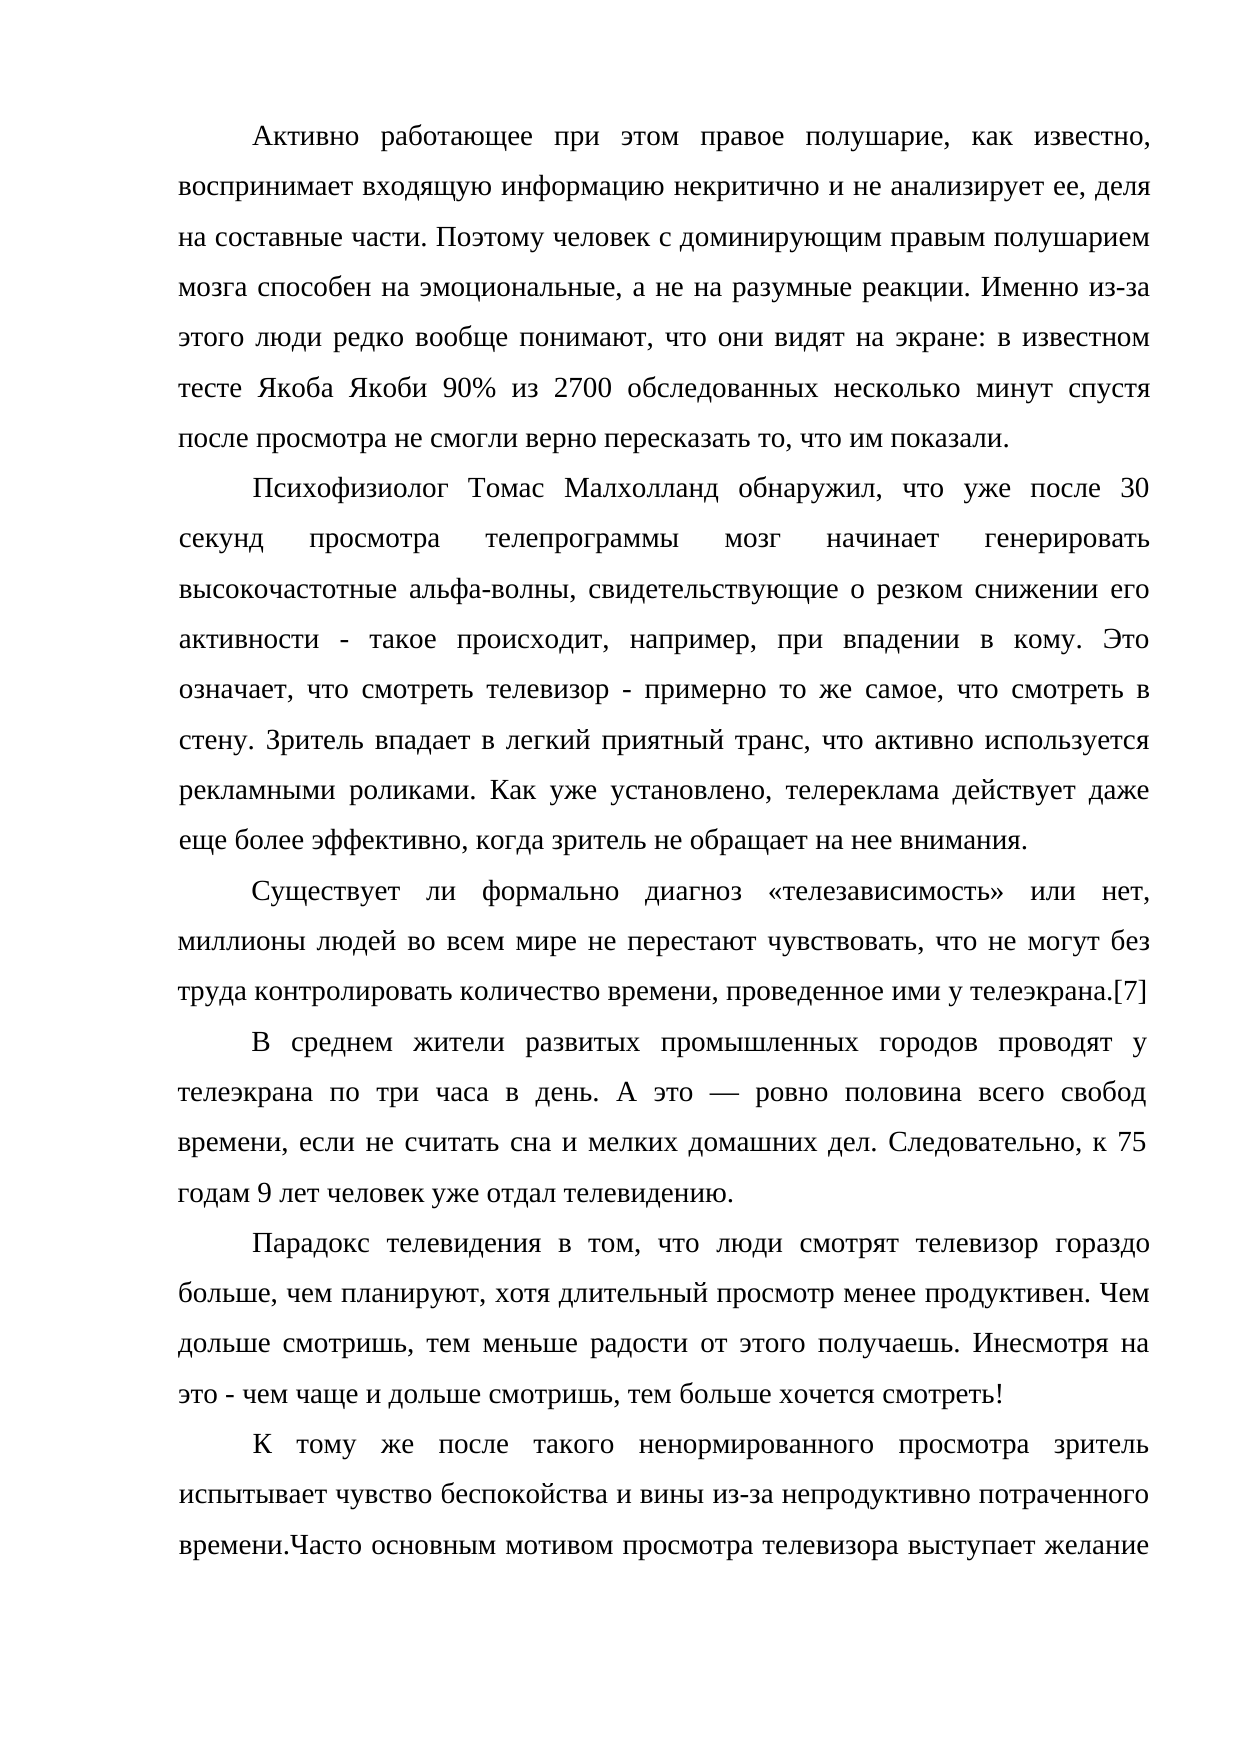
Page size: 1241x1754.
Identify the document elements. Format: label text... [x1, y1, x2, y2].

text Существует ли формально диагноз «телезависимость» или нет, миллионы людей во всем мире не перестают чувствовать, что не могут без труда контролировать количество времени, проведенное ими у телеэкрана.[7] [177, 873, 1152, 1007]
text Психофизиолог Томас Малхолланд обнаружил, что уже после 30 секунд просмотра телепрограммы мозг начинает генерировать высокочастотные альфа-волны, свидетельствующие о резком снижении его активности - такое происходит, например, при впадении в кому. Это означает, что смотреть телевизор - примерно то же самое, что смотреть в стену. Зритель впадает в легкий приятный транс, что активно используется рекламными роликами. Как уже установлено, телереклама действует даже еще более эффективно, когда зритель не обращает на нее внимания. [179, 470, 1151, 856]
text В среднем жители развитых промышленных городов проводят у телеэкрана по три часа в день. А это — ровно половина всего свобод времени, если не считать сна и мелких домашних дел. Следовательно, к 75 годам 9 лет человек уже отдал телевидению. [177, 1024, 1148, 1208]
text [179, 1426, 1150, 1560]
text Парадокс телевидения в том, что люди смотрят телевизор гораздо больше, чем планируют, хотя длительный просмотр менее продуктивен. Чем дольше смотришь, тем меньше радости от этого получаешь. Инесмотря на это - чем чаще и дольше смотришь, тем больше хочется смотреть! [178, 1225, 1151, 1409]
text Активно работающее при этом правое полушарие, как известно, воспринимает входящую информацию некритично и не анализирует ее, деля на составные части. Поэтому человек с доминирующим правым полушарием мозга способен на эмоциональные, а не на разумные реакции. Именно из-за этого люди редко вообще понимают, что они видят на экране: в известном тесте Якоба Якоби 90% из 2700 обследованных несколько минут спустя после просмотра не смогли верно пересказать то, что им показали. [178, 118, 1152, 453]
